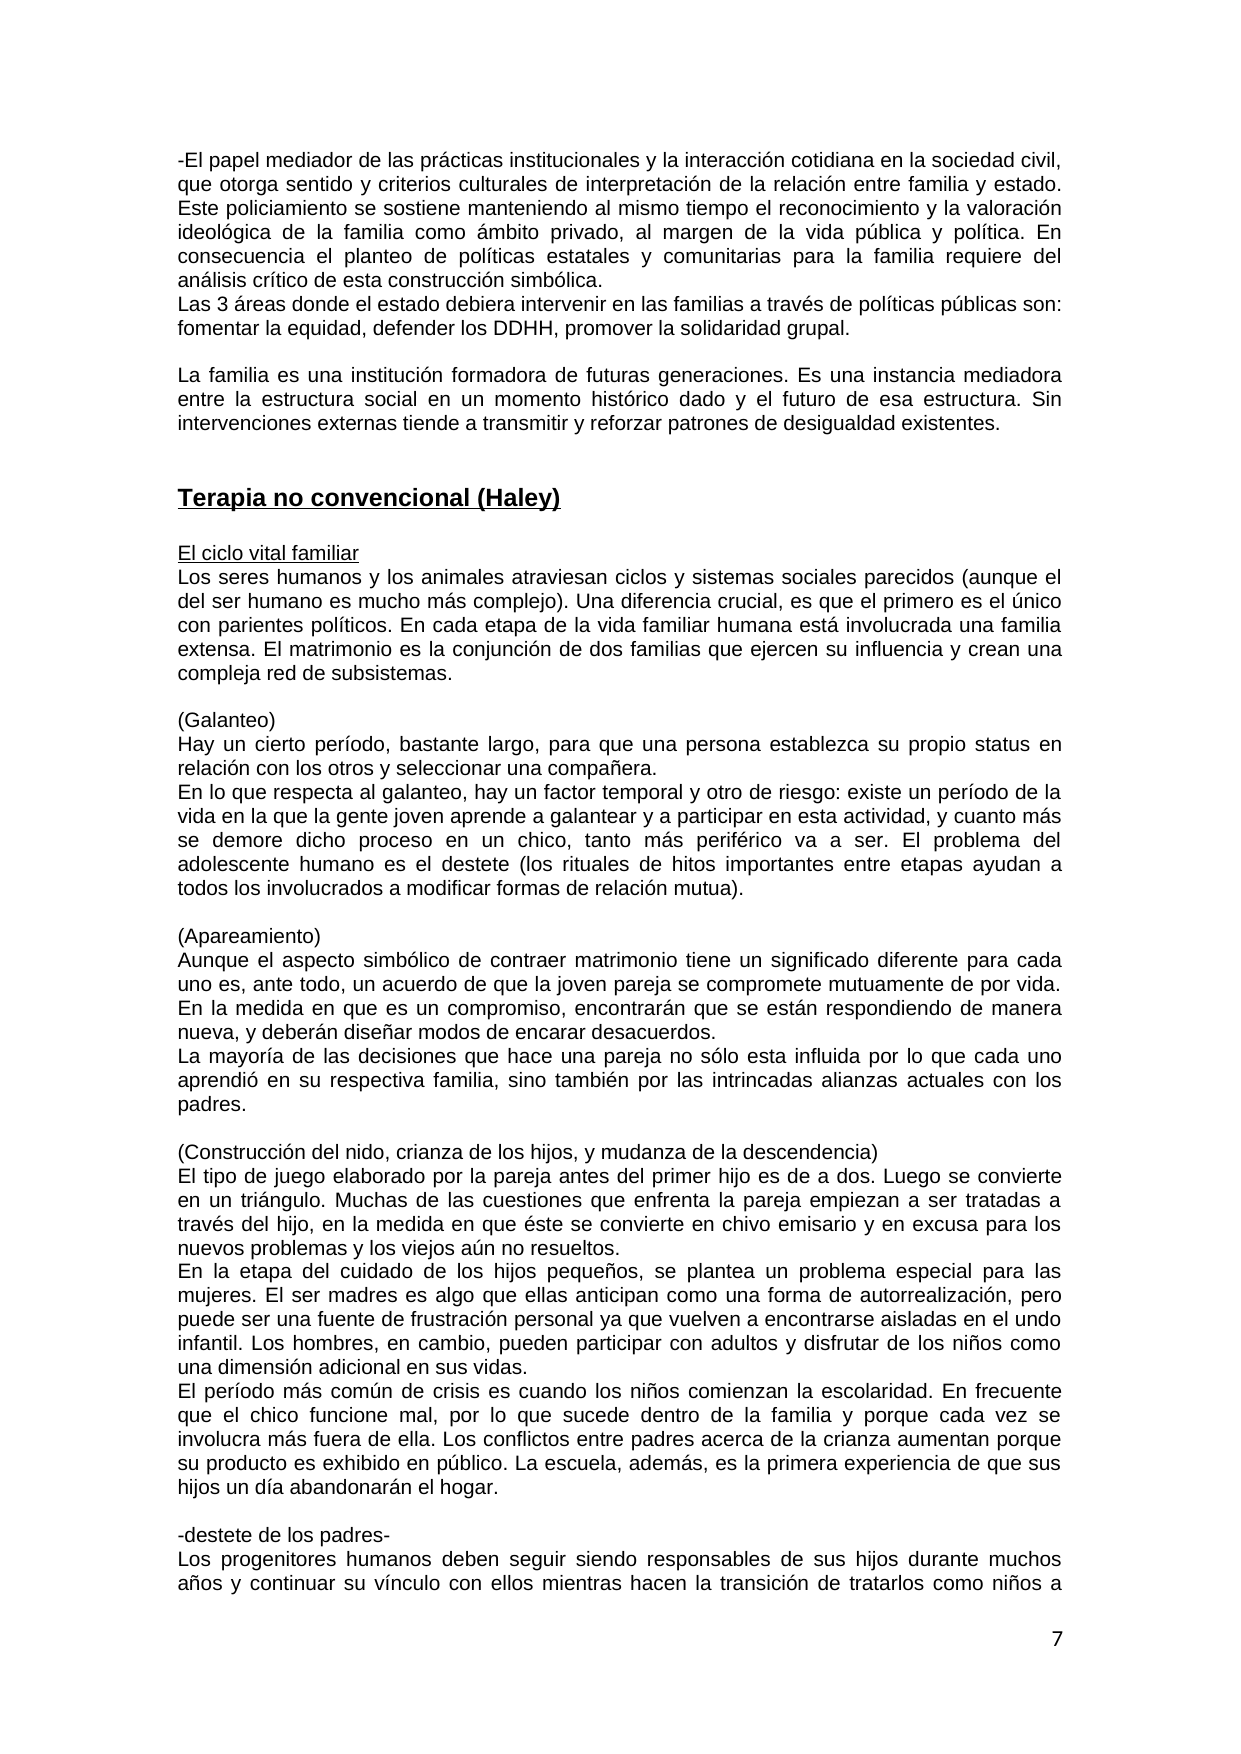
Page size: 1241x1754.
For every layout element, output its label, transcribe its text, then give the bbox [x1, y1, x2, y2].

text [177, 1547, 1063, 1595]
text (Galanteo) [177, 708, 1063, 732]
text El período más común de crisis es cuando los niños comienzan la escolaridad. En frecuente que el chico funcione mal, por lo que sucede dentro de la familia y porque cada vez se involucra más fuera de ella. Los conflictos entre padres acerca de la crianza aumentan porque su producto es exhibido en público. La escuela, además, es la primera experiencia de que sus hijos un día abandonarán el hogar. [177, 1379, 1063, 1499]
text En la etapa del cuidado de los hijos pequeños, se plantea un problema especial para las mujeres. El ser madres es algo que ellas anticipan como una forma de autorrealización, pero puede ser una fuente de frustración personal ya que vuelven a encontrarse aisladas en el undo infantil. Los hombres, en cambio, pueden participar con adultos y disfrutar de los niños como una dimensión adicional en sus vidas. [177, 1259, 1063, 1379]
text Los seres humanos y los animales atraviesan ciclos y sistemas sociales parecidos (aunque el del ser humano es mucho más complejo). Una diferencia crucial, es que el primero es el único con parientes políticos. En cada etapa de la vida familiar humana está involucrada una familia extensa. El matrimonio es la conjunción de dos familias que ejercen su influencia y crean una compleja red de subsistemas. [177, 564, 1063, 684]
text Aunque el aspecto simbólico de contraer matrimonio tiene un significado diferente para cada uno es, ante todo, un acuerdo de que la joven pareja se compromete mutuamente de por vida. En la medida en que es un compromiso, encontrarán que se están respondiendo de manera nueva, y deberán diseñar modos de encarar desacuerdos. [177, 948, 1063, 1044]
text La mayoría de las decisiones que hace una pareja no sólo esta influida por lo que cada uno aprendió en su respectiva familia, sino también por las intrincadas alianzas actuales con los padres. [177, 1044, 1063, 1116]
text En lo que respecta al galanteo, hay un factor temporal y otro de riesgo: existe un período de la vida en la que la gente joven aprende a galantear y a participar en esta actividad, y cuanto más se demore dicho proceso en un chico, tanto más periférico va a ser. El problema del adolescente humano es el destete (los rituales de hitos importantes entre etapas ayudan a todos los involucrados a modificar formas de relación mutua). [177, 780, 1063, 900]
text Las 3 áreas donde el estado debiera intervenir en las familias a través de políticas públicas son: fomentar la equidad, defender los DDHH, promover la solidaridad grupal. [177, 291, 1063, 339]
text Terapia no convencional (Haley) [177, 483, 1063, 512]
text -destete de los padres- [177, 1523, 1063, 1547]
text (Apareamiento) [177, 924, 1063, 948]
text -El papel mediador de las prácticas institucionales y la interacción cotidiana en la sociedad civil, que otorga sentido y criterios culturales de interpretación de la relación entre familia y estado. Este policiamiento se sostiene manteniendo al mismo tiempo el reconocimiento y la valoración ideológica de la familia como ámbito privado, al margen de la vida pública y política. En consecuencia el planteo de políticas estatales y comunitarias para la familia requiere del análisis crítico de esta construcción simbólica. [177, 148, 1063, 291]
text El ciclo vital familiar [177, 541, 1063, 564]
text La familia es una institución formadora de futuras generaciones. Es una instancia mediadora entre la estructura social en un momento histórico dado y el futuro de esa estructura. Sin intervenciones externas tiende a transmitir y reforzar patrones de desigualdad existentes. [177, 363, 1063, 435]
text Hay un cierto período, bastante largo, para que una persona establezca su propio status en relación con los otros y seleccionar una compañera. [177, 732, 1063, 780]
text (Construcción del nido, crianza de los hijos, y mudanza de la descendencia) [177, 1139, 1063, 1163]
text El tipo de juego elaborado por la pareja antes del primer hijo es de a dos. Luego se convierte en un triángulo. Muchas de las cuestiones que enfrenta la pareja empiezan a ser tratadas a través del hijo, en la medida en que éste se convierte en chivo emisario y en excusa para los nuevos problemas y los viejos aún no resueltos. [177, 1163, 1063, 1259]
